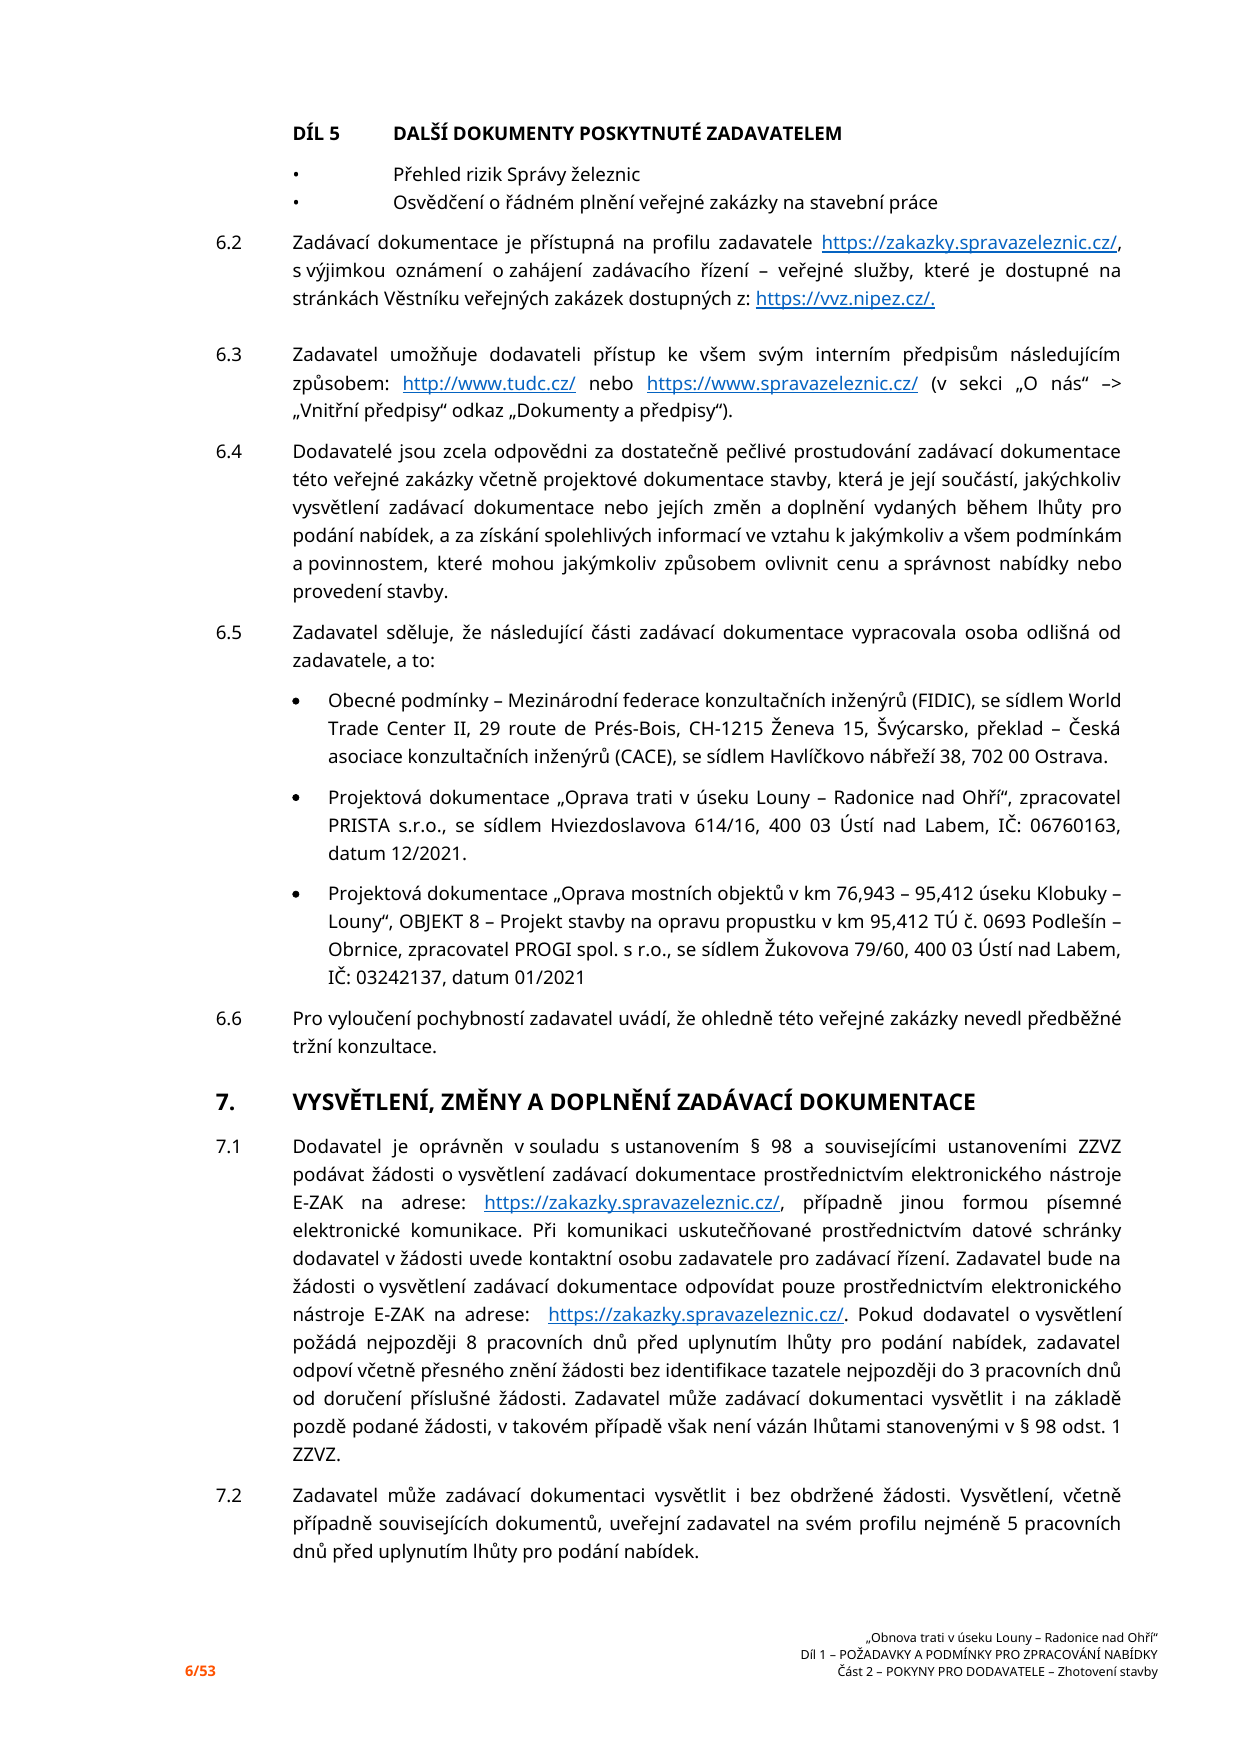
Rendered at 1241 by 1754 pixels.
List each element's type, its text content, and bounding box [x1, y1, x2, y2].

text Obecné podmínky – Mezinárodní federace konzultačních inženýrů (FIDIC), se sídlem World Trade Center II, 29 route de Prés-Bois, CH-1215 Ženeva 15, Švýcarsko, překlad – Česká asociace konzultačních inženýrů (CACE), se sídlem Havlíčkovo nábřeží 38, 702 00 Ostrava. [292, 687, 1122, 769]
text Dodavatelé jsou zcela odpovědni za dostatečně pečlivé prostudování zadávací dokumentace této veřejné zakázky včetně projektové dokumentace stavby, která je její součástí, jakýchkoliv vysvětlení zadávací dokumentace nebo jejích změn a doplnění vydaných během lhůty pro podání nabídek, a za získání spolehlivých informací ve vztahu k jakýmkoliv a všem podmínkám a povinnostem, které mohou jakýmkoliv způsobem ovlivnit cenu a správnost nabídky nebo provedení stavby. [216, 438, 1122, 604]
text DÍL 5 DALŠÍ DOKUMENTY POSKYTNUTÉ ZADAVATELEM [292, 121, 1122, 146]
text Zadavatel může zadávací dokumentaci vysvětlit i bez obdržené žádosti. Vysvětlení, včetně případně souvisejících dokumentů, uveřejní zadavatel na svém profilu nejméně 5 pracovních dnů před uplynutím lhůty pro podání nabídek. [216, 1482, 1122, 1563]
text Zadavatel umožňuje dodavateli přístup ke všem svým interním předpisům následujícím způsobem: http://www.tudc.cz/ nebo https://www.spravazeleznic.cz/ (v sekci „O nás“ –> „Vnitřní předpisy“ odkaz „Dokumenty a předpisy“). [216, 342, 1122, 423]
text Dodavatel je oprávněn v souladu s ustanovením § 98 a souvisejícími ustanoveními ZZVZ podávat žádosti o vysvětlení zadávací dokumentace prostřednictvím elektronického nástroje E-ZAK na adrese: https://zakazky.spravazeleznic.cz/, případně jinou formou písemné elektronické komunikace. Při komunikaci uskutečňované prostřednictvím datové schránky dodavatel v žádosti uvede kontaktní osobu zadavatele pro zadávací řízení. Zadavatel bude na žádosti o vysvětlení zadávací dokumentace odpovídat pouze prostřednictvím elektronického nástroje E-ZAK na adrese: https://zakazky.spravazeleznic.cz/. Pokud dodavatel o vysvětlení požádá nejpozději 8 pracovních dnů před uplynutím lhůty pro podání nabídek, zadavatel odpoví včetně přesného znění žádosti bez identifikace tazatele nejpozději do 3 pracovních dnů od doručení příslušné žádosti. Zadavatel může zadávací dokumentaci vysvětlit i na základě pozdě podané žádosti, v takovém případě však není vázán lhůtami stanovenými v § 98 odst. 1 ZZVZ. [216, 1133, 1122, 1467]
text • Osvědčení o řádném plnění veřejné zakázky na stavební práce [292, 189, 1122, 215]
text Pro vyloučení pochybností zadavatel uvádí, že ohledně této veřejné zakázky nevedl předběžné tržní konzultace. [216, 1005, 1122, 1059]
text Zadávací dokumentace je přístupná na profilu zadavatele https://zakazky.spravazeleznic.cz/, s výjimkou oznámení o zahájení zadávacího řízení – veřejné služby, které je dostupné na stránkách Věstníku veřejných zakázek dostupných z: https://vvz.nipez.cz/. [216, 230, 1122, 311]
text VYSVĚTLENÍ, ZMĚNY A DOPLNĚNÍ ZADÁVACÍ DOKUMENTACE [216, 1086, 1122, 1117]
text Projektová dokumentace „Oprava trati v úseku Louny – Radonice nad Ohří“, zpracovatel PRISTA s.r.o., se sídlem Hviezdoslavova 614/16, 400 03 Ústí nad Labem, IČ: 06760163, datum 12/2021. [292, 784, 1122, 866]
text Zadavatel sděluje, že následující části zadávací dokumentace vypracovala osoba odlišná od zadavatele, a to: [216, 619, 1122, 672]
text • Přehled rizik Správy železnic [292, 161, 1122, 187]
text Projektová dokumentace „Oprava mostních objektů v km 76,943 – 95,412 úseku Klobuky – Louny“, OBJEKT 8 – Projekt stavby na opravu propustku v km 95,412 TÚ č. 0693 Podlešín – Obrnice, zpracovatel PROGI spol. s r.o., se sídlem Žukovova 79/60, 400 03 Ústí nad Labem, IČ: 03242137, datum 01/2021 [292, 881, 1122, 990]
